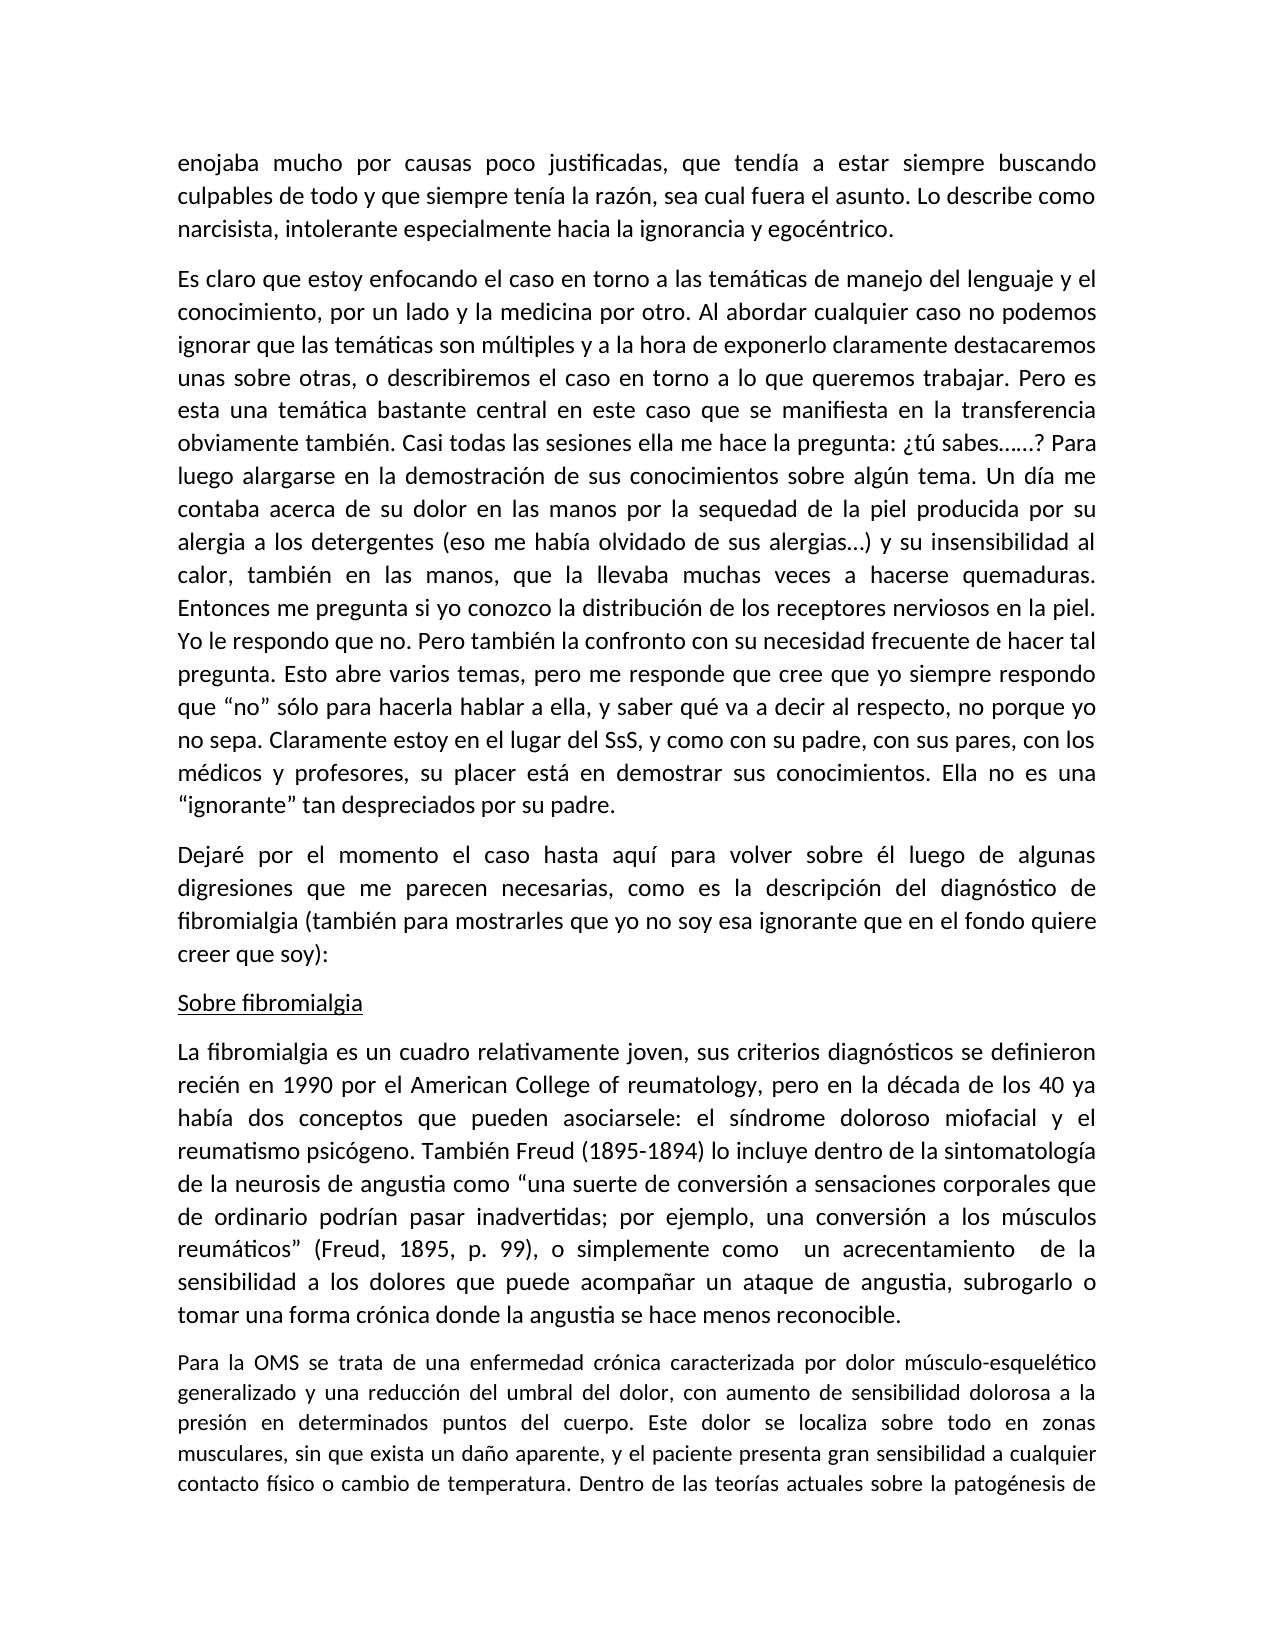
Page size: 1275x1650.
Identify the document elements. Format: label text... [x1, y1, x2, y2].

text Es claro que estoy enfocando el caso en torno a las temáticas de manejo del lenguaje y el conocimiento, por un lado y la medicina por otro. Al abordar cualquier caso no podemos ignorar que las temáticas son múltiples y a la hora de exponerlo claramente destacaremos unas sobre otras, o describiremos el caso en torno a lo que queremos trabajar. Pero es esta una temática bastante central en este caso que se manifiesta en la transferencia obviamente también. Casi todas las sesiones ella me hace la pregunta: ¿tú sabes……? Para luego alargarse en la demostración de sus conocimientos sobre algún tema. Un día me contaba acerca de su dolor en las manos por la sequedad de la piel producida por su alergia a los detergentes (eso me había olvidado de sus alergias…) y su insensibilidad al calor, también en las manos, que la llevaba muchas veces a hacerse quemaduras. Entonces me pregunta si yo conozco la distribución de los receptores nerviosos en la piel. Yo le respondo que no. Pero también la confronto con su necesidad frecuente de hacer tal pregunta. Esto abre varios temas, pero me responde que cree que yo siempre respondo que “no” sólo para hacerla hablar a ella, y saber qué va a decir al respecto, no porque yo no sepa. Claramente estoy en el lugar del SsS, y como con su padre, con sus pares, con los médicos y profesores, su placer está en demostrar sus conocimientos. Ella no es una “ignorante” tan despreciados por su padre. [177, 263, 1098, 820]
text Sobre fibromialgia [177, 988, 1098, 1018]
text Dejaré por el momento el caso hasta aquí para volver sobre él luego de algunas digresiones que me parecen necesarias, como es la descripción del diagnóstico de fibromialgia (también para mostrarles que yo no soy esa ignorante que en el fondo quiere creer que soy): [177, 839, 1098, 968]
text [177, 148, 1098, 244]
text La fibromialgia es un cuadro relativamente joven, sus criterios diagnósticos se definieron recién en 1990 por el American College of reumatology, pero en la década de los 40 ya había dos conceptos que pueden asociarsele: el síndrome doloroso miofacial y el reumatismo psicógeno. También Freud (1895-1894) lo incluye dentro de la sintomatología de la neurosis de angustia como “una suerte de conversión a sensaciones corporales que de ordinario podrían pasar inadvertidas; por ejemplo, una conversión a los músculos reumáticos” (Freud, 1895, p. 99), o simplemente como un acrecentamiento de la sensibilidad a los dolores que puede acompañar un ataque de angustia, subrogarlo o tomar una forma crónica donde la angustia se hace menos reconocible. [177, 1036, 1098, 1330]
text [177, 1348, 1098, 1497]
